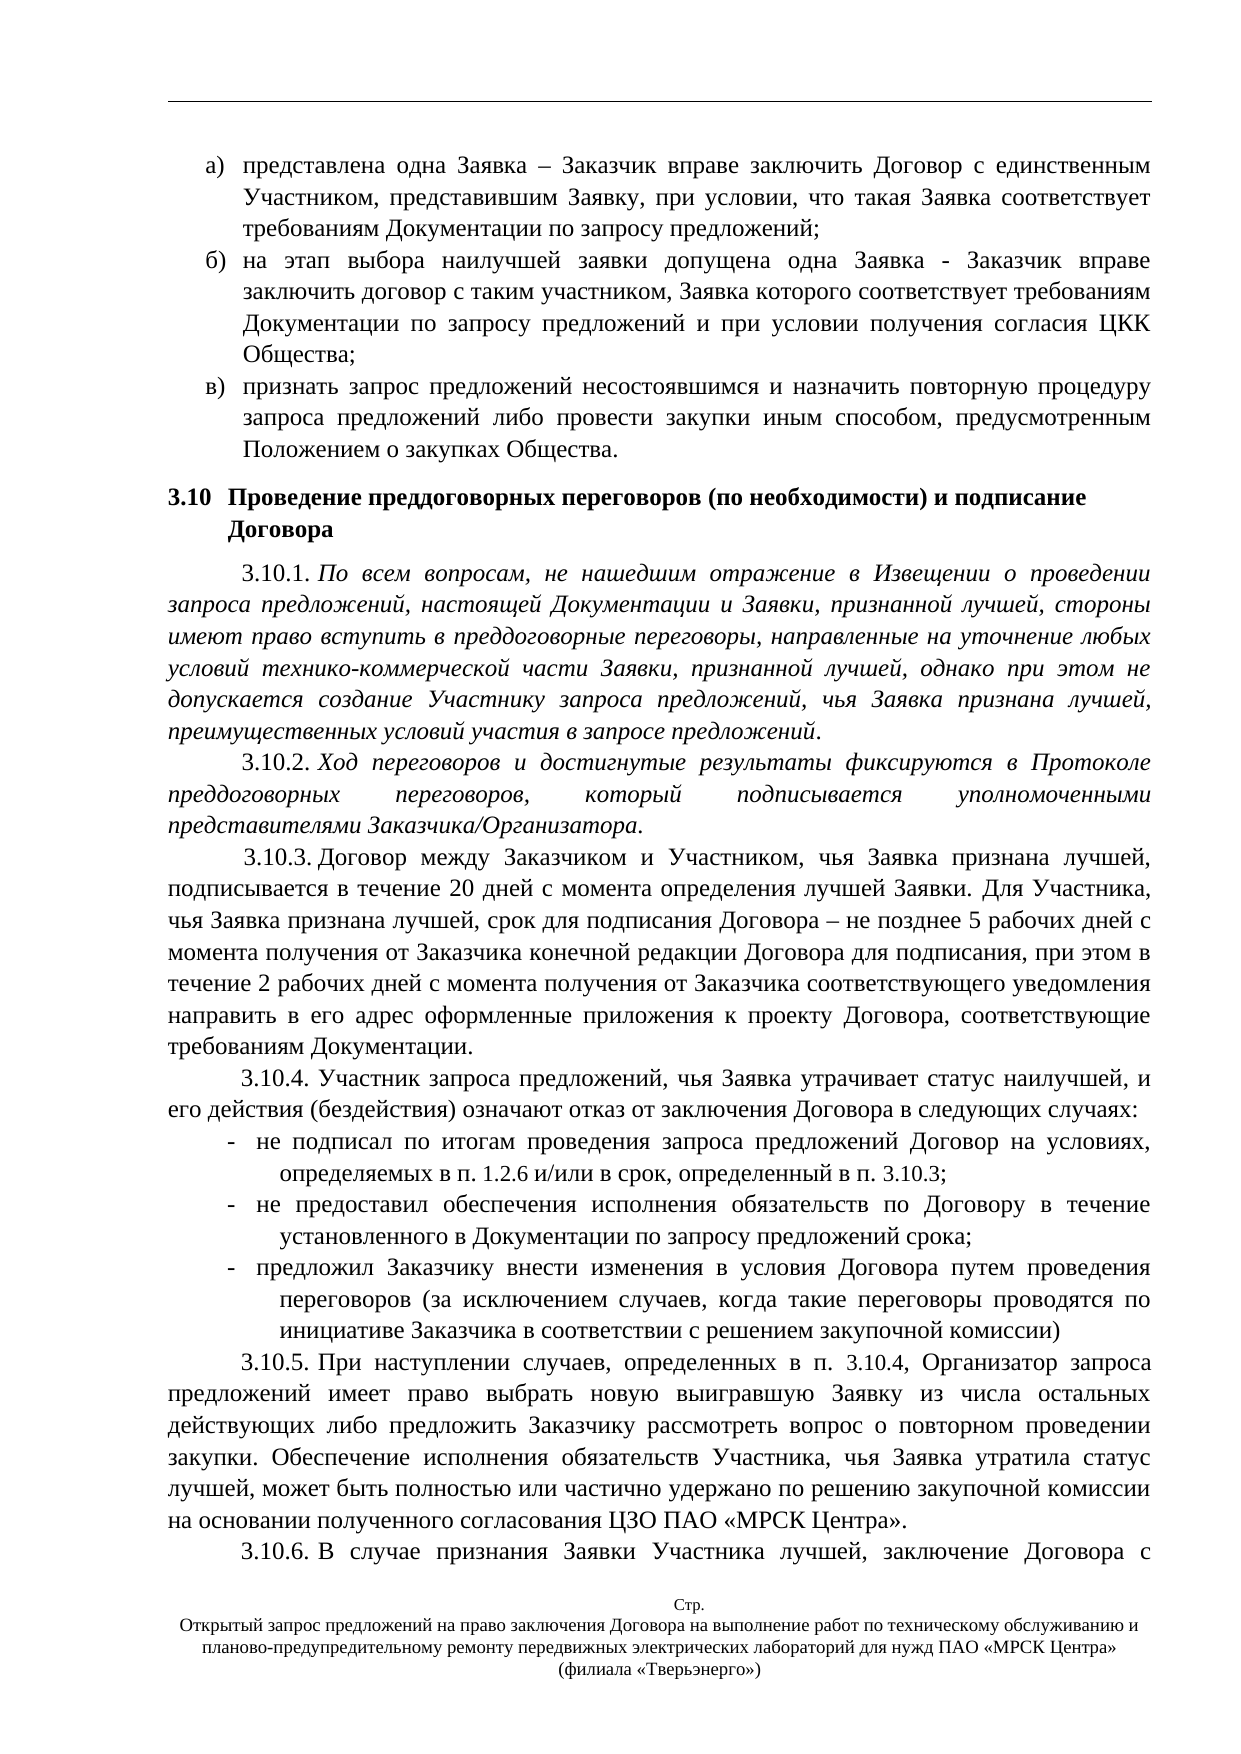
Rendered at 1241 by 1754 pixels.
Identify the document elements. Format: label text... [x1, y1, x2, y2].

list не подписал по итогам проведения запроса предложений Договор на условиях, определяемых в п. 1.2.6 и/или в срок, определенный в п. 3.10.3; [227, 1126, 1152, 1186]
list Ход переговоров и достигнутые результаты фиксируются в Протоколе преддоговорных переговоров, который подписывается уполномоченными представителями Заказчика/Организатора. [168, 747, 1152, 839]
list При наступлении случаев, определенных в п. 3.10.4, Организатор запроса предложений имеет право выбрать новую выигравшую Заявку из числа остальных действующих либо предложить Заказчику рассмотреть вопрос о повторном проведении закупки. Обеспечение исполнения обязательств Участника, чья Заявка утратила статус лучшей, может быть полностью или частично удержано по решению закупочной комиссии на основании полученного согласования ЦЗО ПАО «МРСК Центра». [168, 1347, 1152, 1533]
list Участник запроса предложений, чья Заявка утрачивает статус наилучшей, и его действия (бездействия) означают отказ от заключения Договора в следующих случаях: [168, 1063, 1152, 1123]
list По всем вопросам, не нашедшим отражение в Извещении о проведении запроса предложений, настоящей Документации и Заявки, признанной лучшей, стороны имеют право вступить в преддоговорные переговоры, направленные на уточнение любых условий технико-коммерческой части Заявки, признанной лучшей, однако при этом не допускается создание Участнику запроса предложений, чья Заявка признана лучшей, преимущественных условий участия в запросе предложений. [168, 558, 1152, 744]
list Договор между Заказчиком и Участником, чья Заявка признана лучшей, подписывается в течение 20 дней с момента определения лучшей Заявки. Для Участника, чья Заявка признана лучшей, срок для подписания Договора – не позднее 5 рабочих дней с момента получения от Заказчика конечной редакции Договора для подписания, при этом в течение 2 рабочих дней с момента получения от Заказчика соответствующего уведомления направить в его адрес оформленные приложения к проекту Договора, соответствующие требованиям Документации. [168, 842, 1152, 1060]
list предложил Заказчику внести изменения в условия Договора путем проведения переговоров (за исключением случаев, когда такие переговоры проводятся по инициативе Заказчика в соответствии с решением закупочной комиссии) [227, 1252, 1152, 1344]
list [168, 1536, 1152, 1565]
subtitle Проведение преддоговорных переговоров (по необходимости) и подписание Договора [168, 482, 1152, 543]
list не предоставил обеспечения исполнения обязательств по Договору в течение установленного в Документации по запросу предложений срока; [227, 1189, 1152, 1249]
list представлена одна Заявка – Заказчик вправе заключить Договор с единственным Участником, представившим Заявку, при условии, что такая Заявка соответствует требованиям Документации по запросу предложений; [205, 150, 1152, 242]
list признать запрос предложений несостоявшимся и назначить повторную процедуру запроса предложений либо провести закупки иным способом, предусмотренным Положением о закупках Общества. [205, 371, 1152, 463]
list на этап выбора наилучшей заявки допущена одна Заявка - Заказчик вправе заключить договор с таким участником, Заявка которого соответствует требованиям Документации по запросу предложений и при условии получения согласия ЦКК Общества; [205, 245, 1152, 368]
